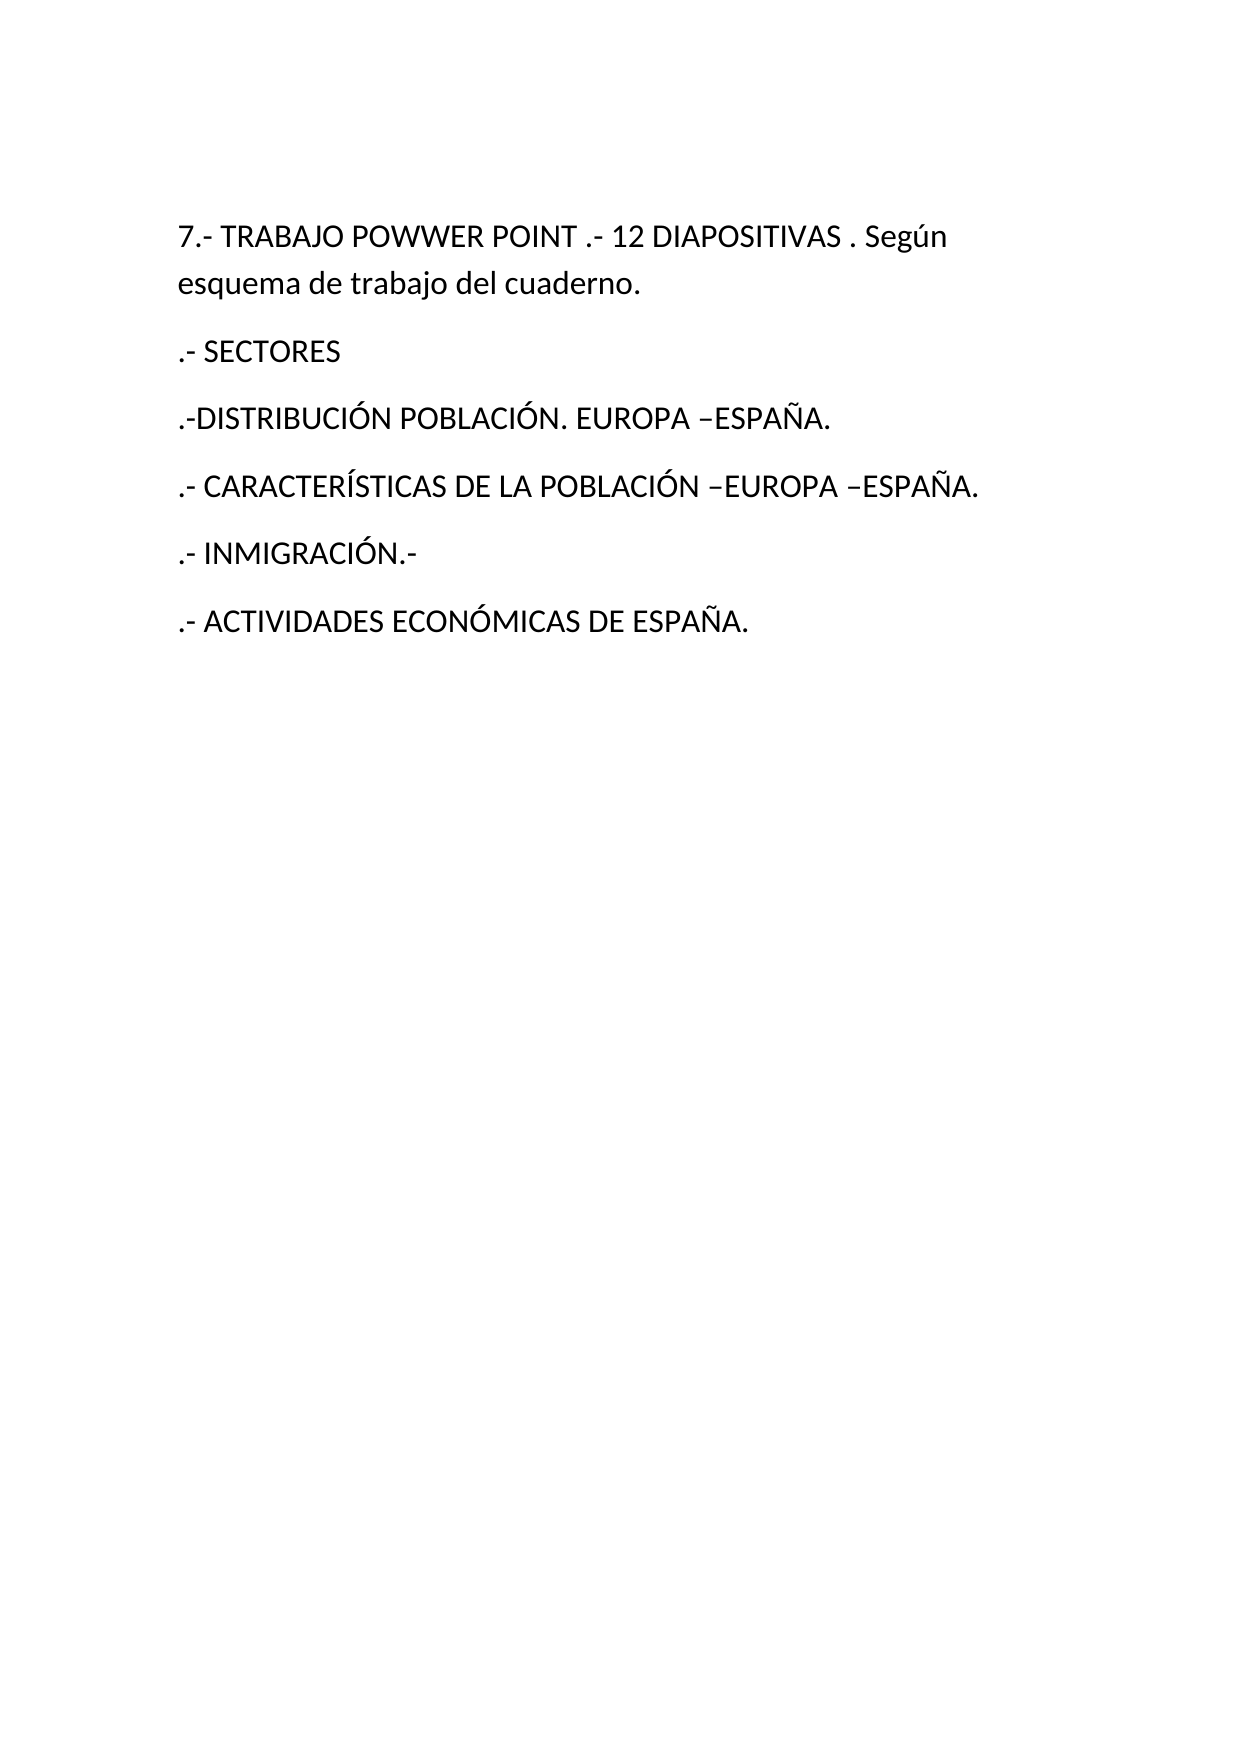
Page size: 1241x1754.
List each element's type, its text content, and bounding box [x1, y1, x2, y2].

text .-DISTRIBUCIÓN POBLACIÓN. EUROPA –ESPAÑA. [177, 397, 1063, 438]
text .- CARACTERÍSTICAS DE LA POBLACIÓN –EUROPA –ESPAÑA. [177, 465, 1063, 506]
text .- SECTORES [177, 329, 1063, 370]
text .- INMIGRACIÓN.- [177, 532, 1063, 573]
text 7.- TRABAJO POWWER POINT .- 12 DIAPOSITIVAS . Según esquema de trabajo del cuaderno. [177, 215, 1063, 303]
text .- ACTIVIDADES ECONÓMICAS DE ESPAÑA. [177, 600, 1063, 641]
